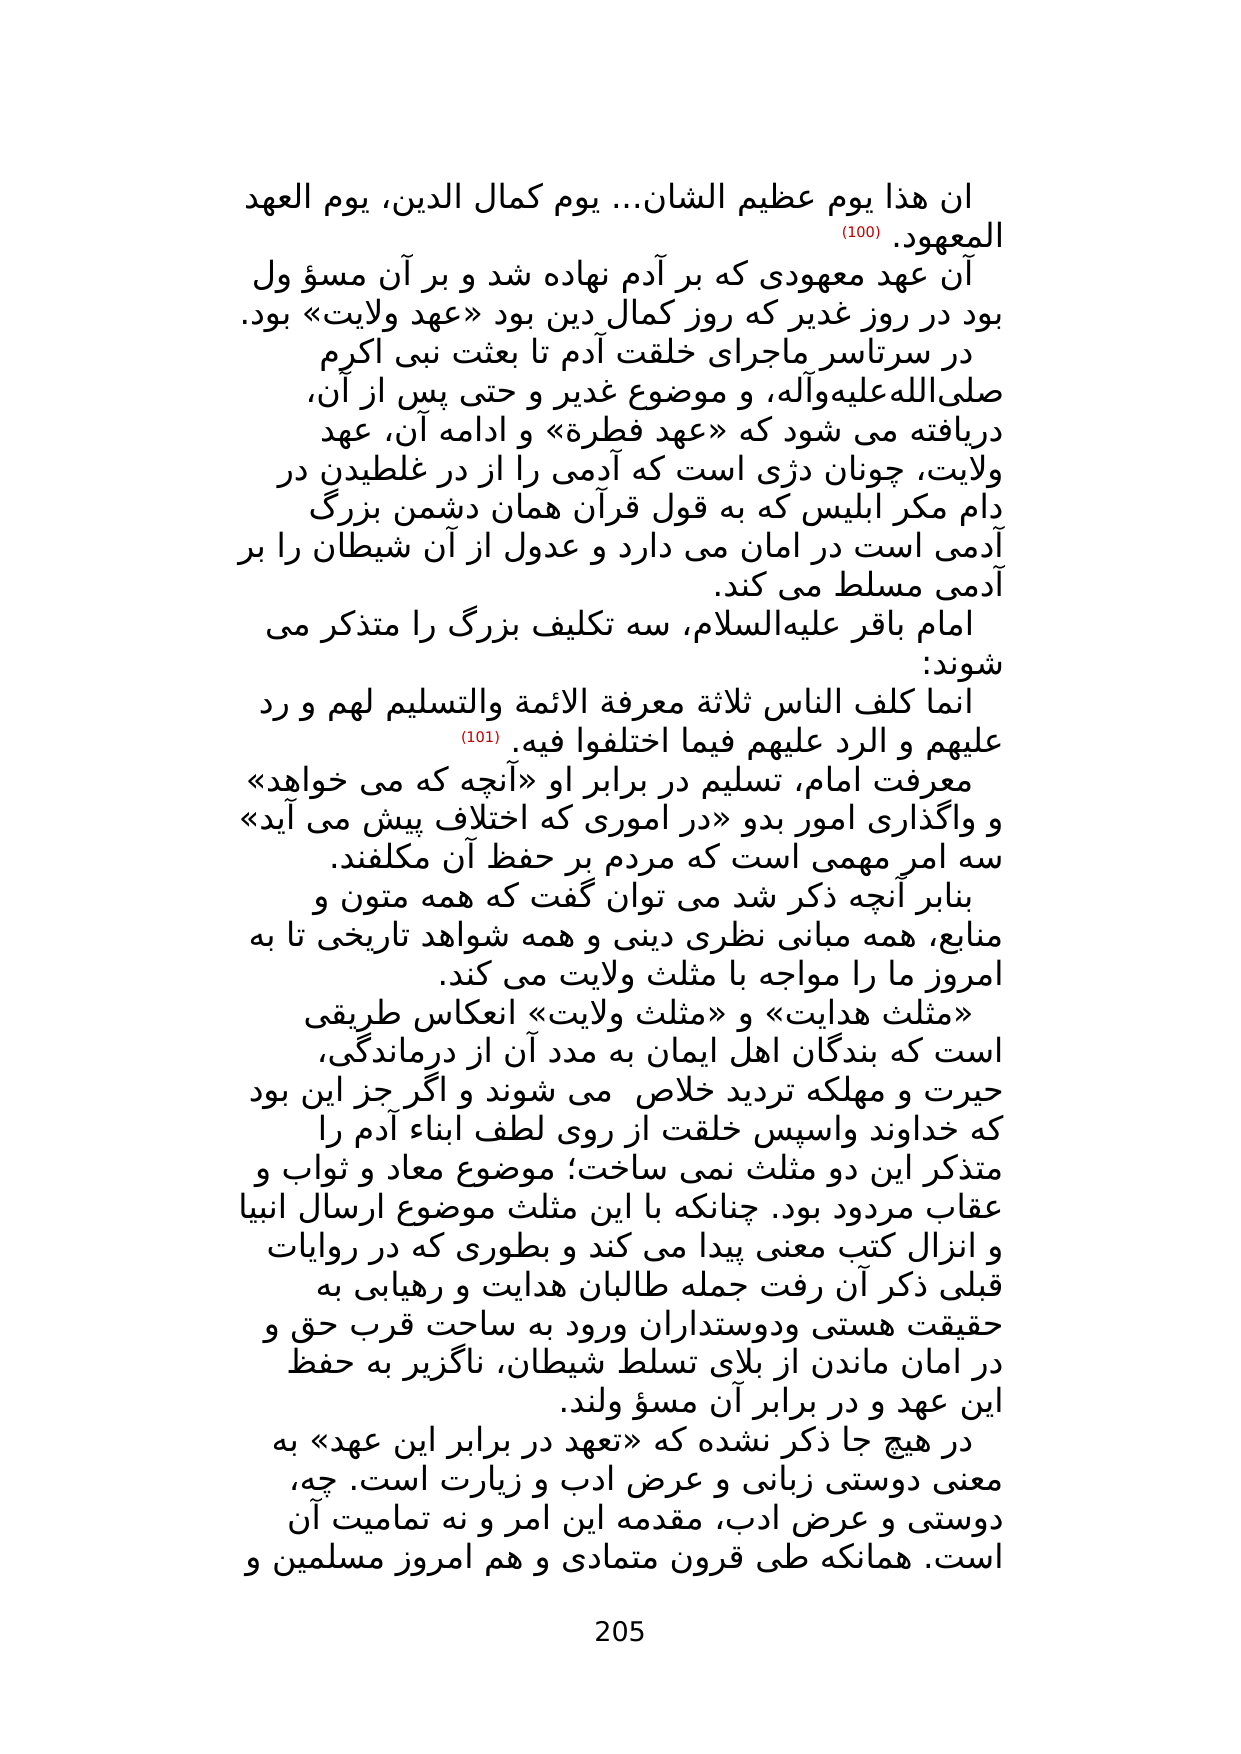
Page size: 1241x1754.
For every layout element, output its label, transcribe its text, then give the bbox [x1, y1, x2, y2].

text در سرتاسر ماجراى خلقت آدم تا بعثت نبى اكرم صلى‌الله‌عليه‌وآله، و موضوع غدير و حتى پس از آن، دريافته مى شود كه «عهد فطرة» و ادامه آن، عهد ولايت، چونان دژى است كه آدمى را از در غلطيدن در دام مكر ابليس كه به قول قرآن همان دشمن بزرگ آدمى است در امان مى دارد و عدول از آن شيطان را بر آدمى مسلط مى كند. [236, 333, 1004, 604]
text بنابر آنچه ذكر شد مى توان گفت كه همه متون و منابع، همه مبانى نظرى دينى و همه شواهد تاريخى تا به امروز ما را مواجه با مثلث ولايت مى كند. [236, 877, 1004, 993]
text معرفت امام، تسليم در برابر او «آنچه كه مى خواهد» و واگذارى امور بدو «در امورى كه اختلاف پيش مى آيد» سه امر مهمى است كه مردم بر حفظ آن مكلفند. [236, 760, 1004, 877]
text انما كلف الناس ثلاثة معرفة الائمة والتسليم لهم و رد عليهم و الرد عليهم فيما اختلفوا فيه. (101) [236, 682, 1004, 760]
text آن عهد معهودى كه بر آدم نهاده شد و بر آن مسؤ ول بود در روز غدير كه روز كمال دين بود «عهد ولايت» بود. [236, 255, 1004, 333]
text «مثلث هدايت» و «مثلث ولايت» انعكاس طريقى است كه بندگان اهل ايمان به مدد آن از درماندگى، حيرت و مهلكه ترديد خلاص ‍ مى شوند و اگر جز اين بود كه خداوند واسپس خلقت از روى لطف ابناء آدم را متذكر اين دو مثلث نمى ساخت؛ موضوع معاد و ثواب و عقاب مردود بود. چنانكه با اين مثلث موضوع ارسال انبيا و انزال كتب معنى پيدا مى كند و بطورى كه در روايات قبلى ذكر آن رفت جمله طالبان هدايت و رهيابى به حقيقت هستى ودوستداران ورود به ساحت قرب حق و در امان ماندن از بلاى تسلط شيطان، ناگزير به حفظ اين عهد و در برابر آن مسؤ ولند. [236, 993, 1004, 1421]
text امام باقر عليه‌السلام، سه تكليف بزرگ را متذكر مى شوند: [236, 604, 1004, 682]
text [236, 1421, 1004, 1576]
text ان هذا يوم عظيم الشان... يوم كمال الدين، يوم العهد المعهود. (100) [236, 177, 1004, 255]
